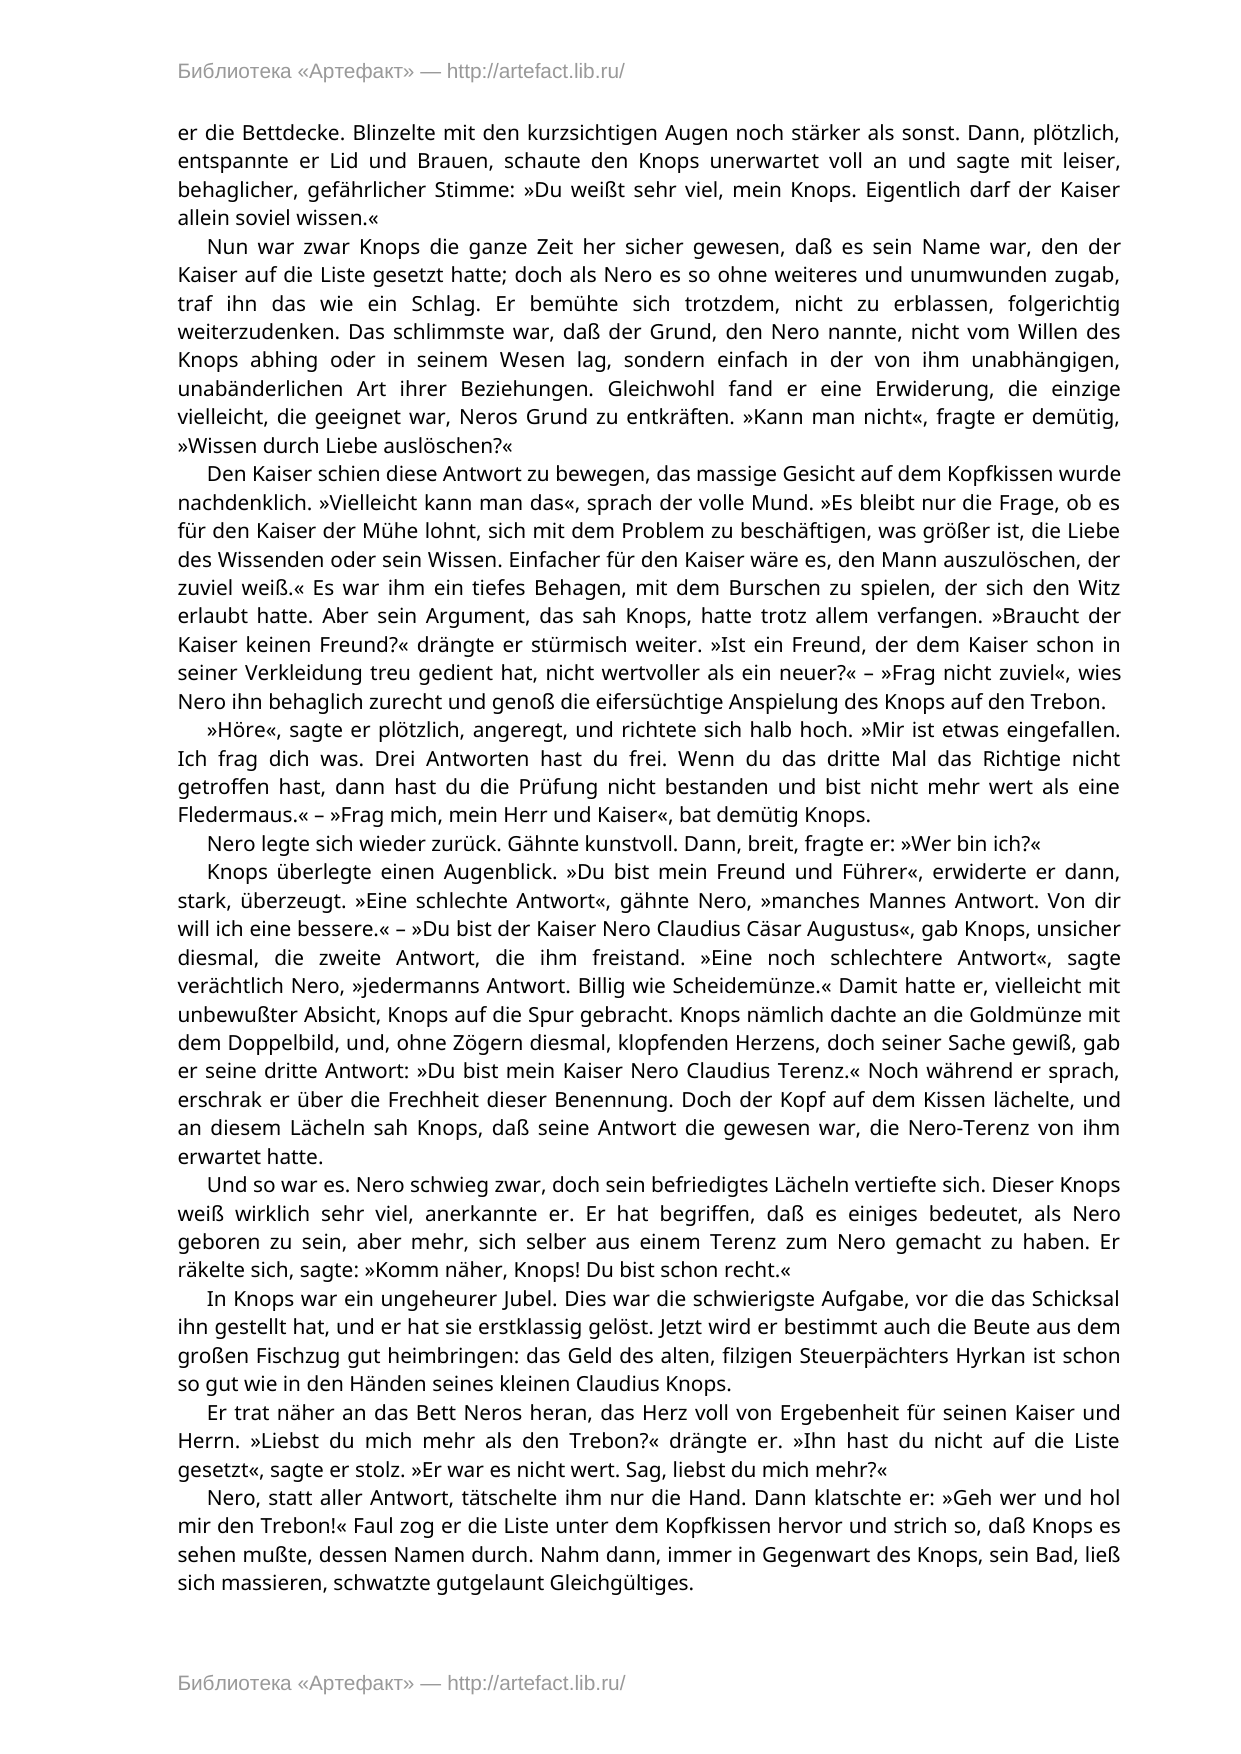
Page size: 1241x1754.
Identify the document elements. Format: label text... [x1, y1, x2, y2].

text Nero legte sich wieder zurück. Gähnte kunstvoll. Dann, breit, fragte er: »Wer bin ich?« [177, 829, 1122, 857]
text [177, 118, 1122, 232]
text Er trat näher an das Bett Neros heran, das Herz voll von Ergebenheit für seinen Kaiser und Herrn. »Liebst du mich mehr als den Trebon?« drängte er. »Ihn hast du nicht auf die Liste gesetzt«, sagte er stolz. »Er war es nicht wert. Sag, liebst du mich mehr?« [177, 1398, 1122, 1483]
text »Höre«, sagte er plötzlich, angeregt, und richtete sich halb hoch. »Mir ist etwas eingefallen. Ich frag dich was. Drei Antworten hast du frei. Wenn du das dritte Mal das Richtige nicht getroffen hast, dann hast du die Prüfung nicht bestanden und bist nicht mehr wert als eine Fledermaus.« – »Frag mich, mein Herr und Kaiser«, bat demütig Knops. [177, 715, 1122, 829]
text Den Kaiser schien diese Antwort zu bewegen, das massige Gesicht auf dem Kopfkissen wurde nachdenklich. »Vielleicht kann man das«, sprach der volle Mund. »Es bleibt nur die Frage, ob es für den Kaiser der Mühe lohnt, sich mit dem Problem zu beschäftigen, was größer ist, die Liebe des Wissenden oder sein Wissen. Einfacher für den Kaiser wäre es, den Mann auszulöschen, der zuviel weiß.« Es war ihm ein tiefes Behagen, mit dem Burschen zu spielen, der sich den Witz erlaubt hatte. Aber sein Argument, das sah Knops, hatte trotz allem verfangen. »Braucht der Kaiser keinen Freund?« drängte er stürmisch weiter. »Ist ein Freund, der dem Kaiser schon in seiner Verkleidung treu gedient hat, nicht wertvoller als ein neuer?« – »Frag nicht zuviel«, wies Nero ihn behaglich zurecht und genoß die eifersüchtige Anspielung des Knops auf den Trebon. [177, 459, 1122, 715]
text Nero, statt aller Antwort, tätschelte ihm nur die Hand. Dann klatschte er: »Geh wer und hol mir den Trebon!« Faul zog er die Liste unter dem Kopfkissen hervor und strich so, daß Knops es sehen mußte, dessen Namen durch. Nahm dann, immer in Gegenwart des Knops, sein Bad, ließ sich massieren, schwatzte gutgelaunt Gleichgültiges. [177, 1483, 1122, 1597]
text In Knops war ein ungeheurer Jubel. Dies war die schwierigste Aufgabe, vor die das Schicksal ihn gestellt hat, und er hat sie erstklassig gelöst. Jetzt wird er bestimmt auch die Beute aus dem großen Fischzug gut heimbringen: das Geld des alten, filzigen Steuerpächters Hyrkan ist schon so gut wie in den Händen seines kleinen Claudius Knops. [177, 1284, 1122, 1398]
text Und so war es. Nero schwieg zwar, doch sein befriedigtes Lächeln vertiefte sich. Dieser Knops weiß wirklich sehr viel, anerkannte er. Er hat begriffen, daß es einiges bedeutet, als Nero geboren zu sein, aber mehr, sich selber aus einem Terenz zum Nero gemacht zu haben. Er räkelte sich, sagte: »Komm näher, Knops! Du bist schon recht.« [177, 1170, 1122, 1284]
text Nun war zwar Knops die ganze Zeit her sicher gewesen, daß es sein Name war, den der Kaiser auf die Liste gesetzt hatte; doch als Nero es so ohne weiteres und unumwunden zugab, traf ihn das wie ein Schlag. Er bemühte sich trotzdem, nicht zu erblassen, folgerichtig weiterzudenken. Das schlimmste war, daß der Grund, den Nero nannte, nicht vom Willen des Knops abhing oder in seinem Wesen lag, sondern einfach in der von ihm unabhängigen, unabänderlichen Art ihrer Beziehungen. Gleichwohl fand er eine Erwiderung, die einzige vielleicht, die geeignet war, Neros Grund zu entkräften. »Kann man nicht«, fragte er demütig, »Wissen durch Liebe auslöschen?« [177, 232, 1122, 459]
text Knops überlegte einen Augenblick. »Du bist mein Freund und Führer«, erwiderte er dann, stark, überzeugt. »Eine schlechte Antwort«, gähnte Nero, »manches Mannes Antwort. Von dir will ich eine bessere.« – »Du bist der Kaiser Nero Claudius Cäsar Augustus«, gab Knops, unsicher diesmal, die zweite Antwort, die ihm freistand. »Eine noch schlechtere Antwort«, sagte verächtlich Nero, »jedermanns Antwort. Billig wie Scheidemünze.« Damit hatte er, vielleicht mit unbewußter Absicht, Knops auf die Spur gebracht. Knops nämlich dachte an die Goldmünze mit dem Doppelbild, und, ohne Zögern diesmal, klopfenden Herzens, doch seiner Sache gewiß, gab er seine dritte Antwort: »Du bist mein Kaiser Nero Claudius Terenz.« Noch während er sprach, erschrak er über die Frechheit dieser Benennung. Doch der Kopf auf dem Kissen lächelte, und an diesem Lächeln sah Knops, daß seine Antwort die gewesen war, die Nero-Terenz von ihm erwartet hatte. [177, 857, 1122, 1170]
